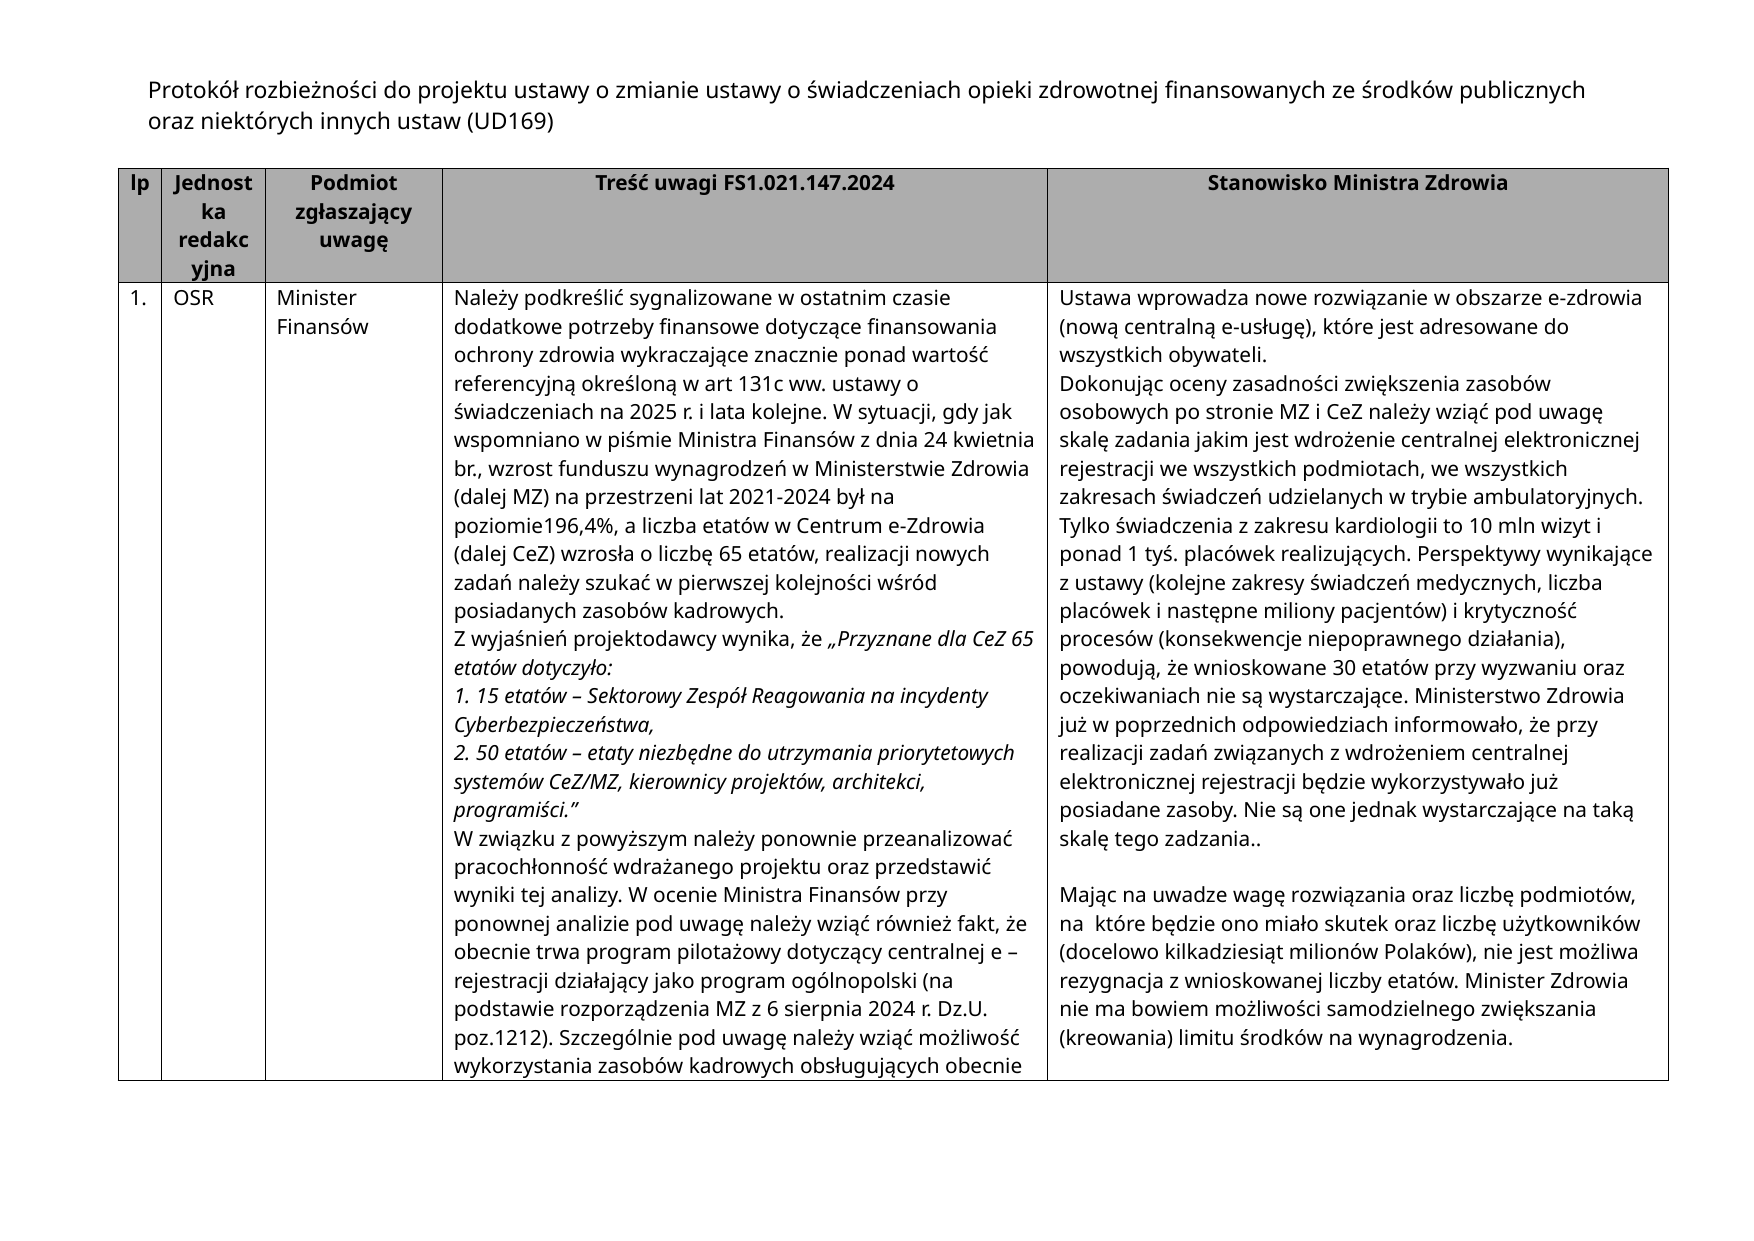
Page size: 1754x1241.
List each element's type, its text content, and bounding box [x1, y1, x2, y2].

table_header Stanowisko Ministra Zdrowia [1048, 169, 1668, 282]
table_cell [1048, 283, 1668, 1079]
table_header Podmiot zgłaszający uwagę [266, 169, 442, 282]
table_header Jednostka redakcyjna [162, 169, 265, 282]
table_header lp [119, 169, 161, 282]
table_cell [443, 283, 1047, 1079]
table_header Treść uwagi FS1.021.147.2024 [443, 169, 1047, 282]
table_cell OSR [162, 283, 265, 1079]
table_cell 1. [119, 283, 161, 1079]
table_cell Minister Finansów [266, 283, 442, 1079]
